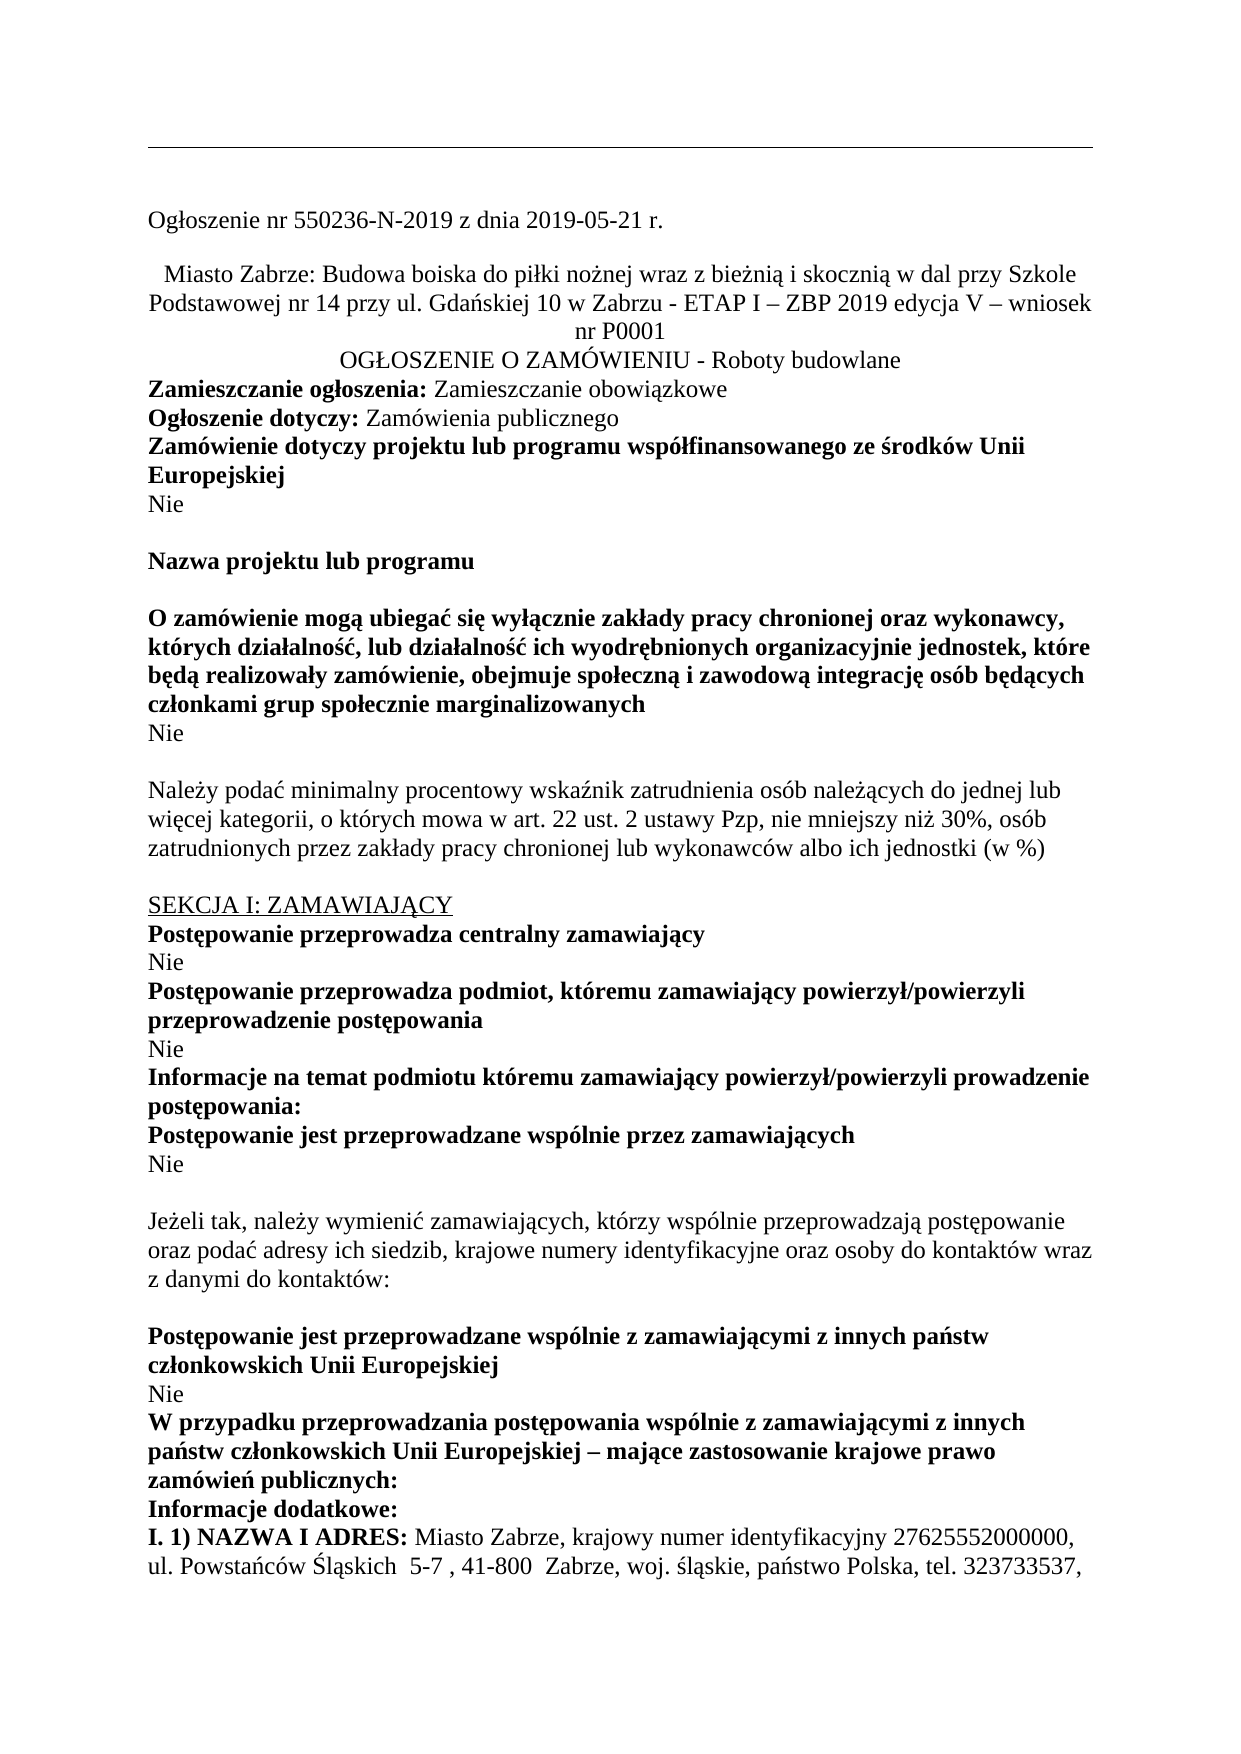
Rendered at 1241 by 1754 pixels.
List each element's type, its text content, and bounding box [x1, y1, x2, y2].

text Nie [148, 1379, 1093, 1407]
text Nie [148, 718, 1093, 747]
text Zamówienie dotyczy projektu lub programu współfinansowanego ze środków Unii Europejskiej [148, 431, 1093, 489]
text Nie [148, 1034, 1093, 1062]
text Nie [148, 1149, 1093, 1177]
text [148, 1522, 1093, 1580]
text Miasto Zabrze: Budowa boiska do piłki nożnej wraz z bieżnią i skocznią w dal przy Szkole Podstawowej nr 14 przy ul. Gdańskiej 10 w Zabrzu - ETAP I – ZBP 2019 edycja V – wniosek nr P0001 OGŁOSZENIE O ZAMÓWIENIU - Roboty budowlane [148, 259, 1093, 374]
text Nazwa projektu lub programu [148, 518, 1093, 603]
text Postępowanie przeprowadza centralny zamawiający [148, 919, 1093, 947]
text SEKCJA I: ZAMAWIAJĄCY [148, 890, 1093, 919]
text W przypadku przeprowadzania postępowania wspólnie z zamawiającymi z innych państw członkowskich Unii Europejskiej – mające zastosowanie krajowe prawo zamówień publicznych: Informacje dodatkowe: [148, 1407, 1093, 1522]
text Należy podać minimalny procentowy wskaźnik zatrudnienia osób należących do jednej lub więcej kategorii, o których mowa w art. 22 ust. 2 ustawy Pzp, nie mniejszy niż 30%, osób zatrudnionych przez zakłady pracy chronionej lub wykonawców albo ich jednostki (w %) [148, 747, 1093, 890]
text Ogłoszenie nr 550236-N-2019 z dnia 2019-05-21 r. [148, 148, 1093, 234]
text Nie [148, 489, 1093, 518]
text Zamieszczanie ogłoszenia: Zamieszczanie obowiązkowe [148, 374, 1093, 403]
text Informacje na temat podmiotu któremu zamawiający powierzył/powierzyli prowadzenie postępowania: Postępowanie jest przeprowadzane wspólnie przez zamawiających [148, 1062, 1093, 1149]
text O zamówienie mogą ubiegać się wyłącznie zakłady pracy chronionej oraz wykonawcy, których działalność, lub działalność ich wyodrębnionych organizacyjnie jednostek, które będą realizowały zamówienie, obejmuje społeczną i zawodową integrację osób będących członkami grup społecznie marginalizowanych [148, 603, 1093, 718]
text Nie [148, 947, 1093, 976]
text Jeżeli tak, należy wymienić zamawiających, którzy wspólnie przeprowadzają postępowanie oraz podać adresy ich siedzib, krajowe numery identyfikacyjne oraz osoby do kontaktów wraz z danymi do kontaktów: Postępowanie jest przeprowadzane wspólnie z zamawiającymi z innych państw członkowskich Unii Europejskiej [148, 1177, 1093, 1379]
text Ogłoszenie dotyczy: Zamówienia publicznego [148, 403, 1093, 431]
text Postępowanie przeprowadza podmiot, któremu zamawiający powierzył/powierzyli przeprowadzenie postępowania [148, 976, 1093, 1034]
